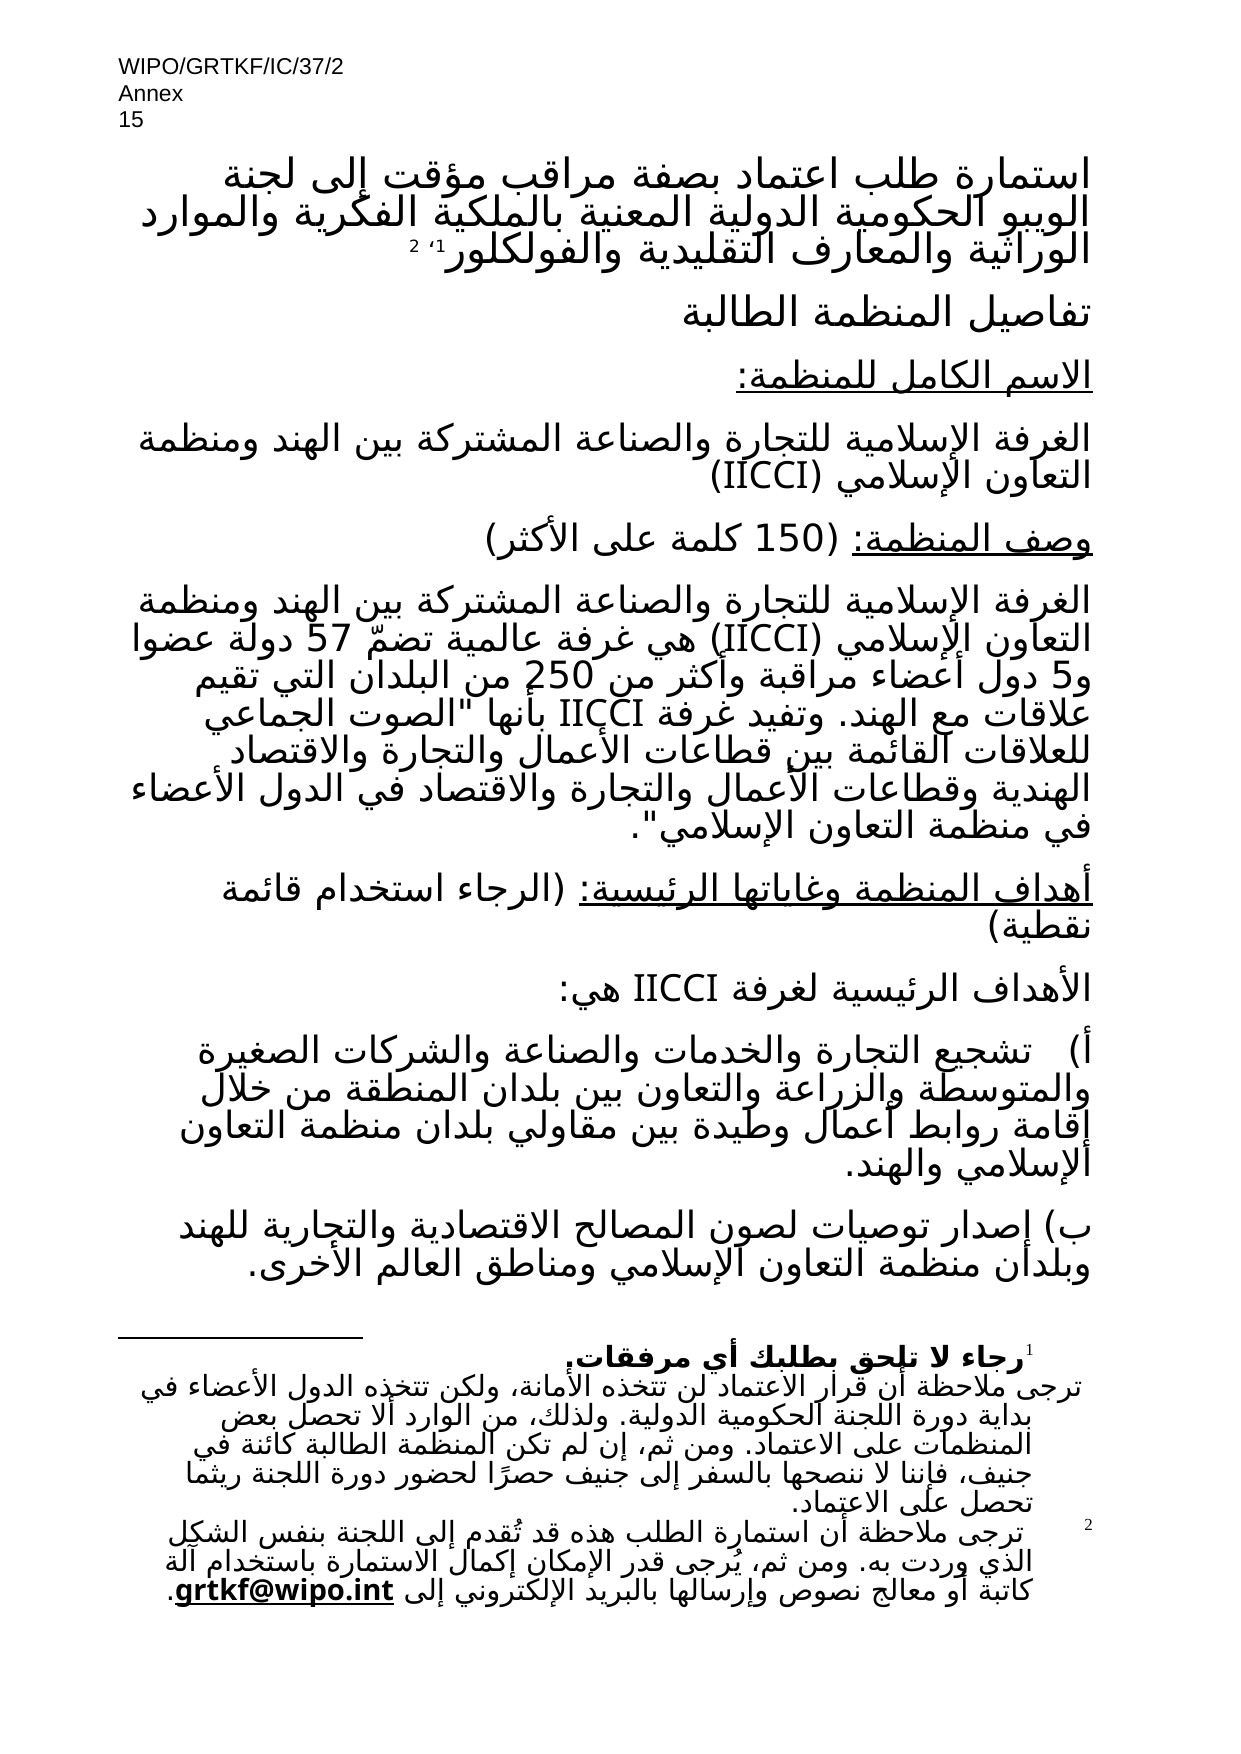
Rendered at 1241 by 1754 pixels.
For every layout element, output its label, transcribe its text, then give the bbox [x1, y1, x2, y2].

text الأهداف الرئيسية لغرفة IICCI هي: [118, 971, 1093, 1008]
text وصف المنظمة: (150 كلمة على الأكثر) [118, 521, 547, 558]
text ب) إصدار توصيات لصون المصالح الاقتصادية والتجارية للهند وبلدان منظمة التعاون الإسلامي ومناطق العالم الأخرى. [118, 1208, 1093, 1283]
text استمارة طلب اعتماد بصفة مراقب مؤقت إلى لجنة الويبو الحكومية الدولية المعنية بالملكية الفكرية والموارد الوراثية والمعارف التقليدية والفولكلور، [118, 158, 1092, 271]
text أهداف المنظمة وغاياتها الرئيسية: (الرجاء استخدام قائمة نقطية) [118, 871, 1092, 946]
text أ) تشجيع التجارة والخدمات والصناعة والشركات الصغيرة والمتوسطة والزراعة والتعاون بين بلدان المنطقة من خلال إقامة روابط أعمال وطيدة بين مقاولي بلدان منظمة التعاون الإسلامي والهند. [118, 1033, 1093, 1183]
text وصف المنظمة: (150 كلمة على الأكثر) [507, 521, 1092, 558]
text الغرفة الإسلامية للتجارة والصناعة المشتركة بين الهند ومنظمة التعاون الإسلامي (IICCI) هي غرفة عالمية تضمّ 57 دولة عضوا و5 دول أعضاء مراقبة وأكثر من 250 من البلدان التي تقيم علاقات مع الهند. وتفيد غرفة IICCI بأنها "الصوت الجماعي للعلاقات القائمة بين قطاعات الأعمال والتجارة والاقتصاد الهندية وقطاعات الأعمال والتجارة والاقتصاد في الدول الأعضاء في منظمة التعاون الإسلامي". [118, 583, 1093, 846]
text الاسم الكامل للمنظمة: [118, 358, 1092, 396]
text الغرفة الإسلامية للتجارة والصناعة المشتركة بين الهند ومنظمة التعاون الإسلامي (IICCI) [118, 421, 1092, 496]
text تفاصيل المنظمة الطالبة [118, 296, 1092, 333]
